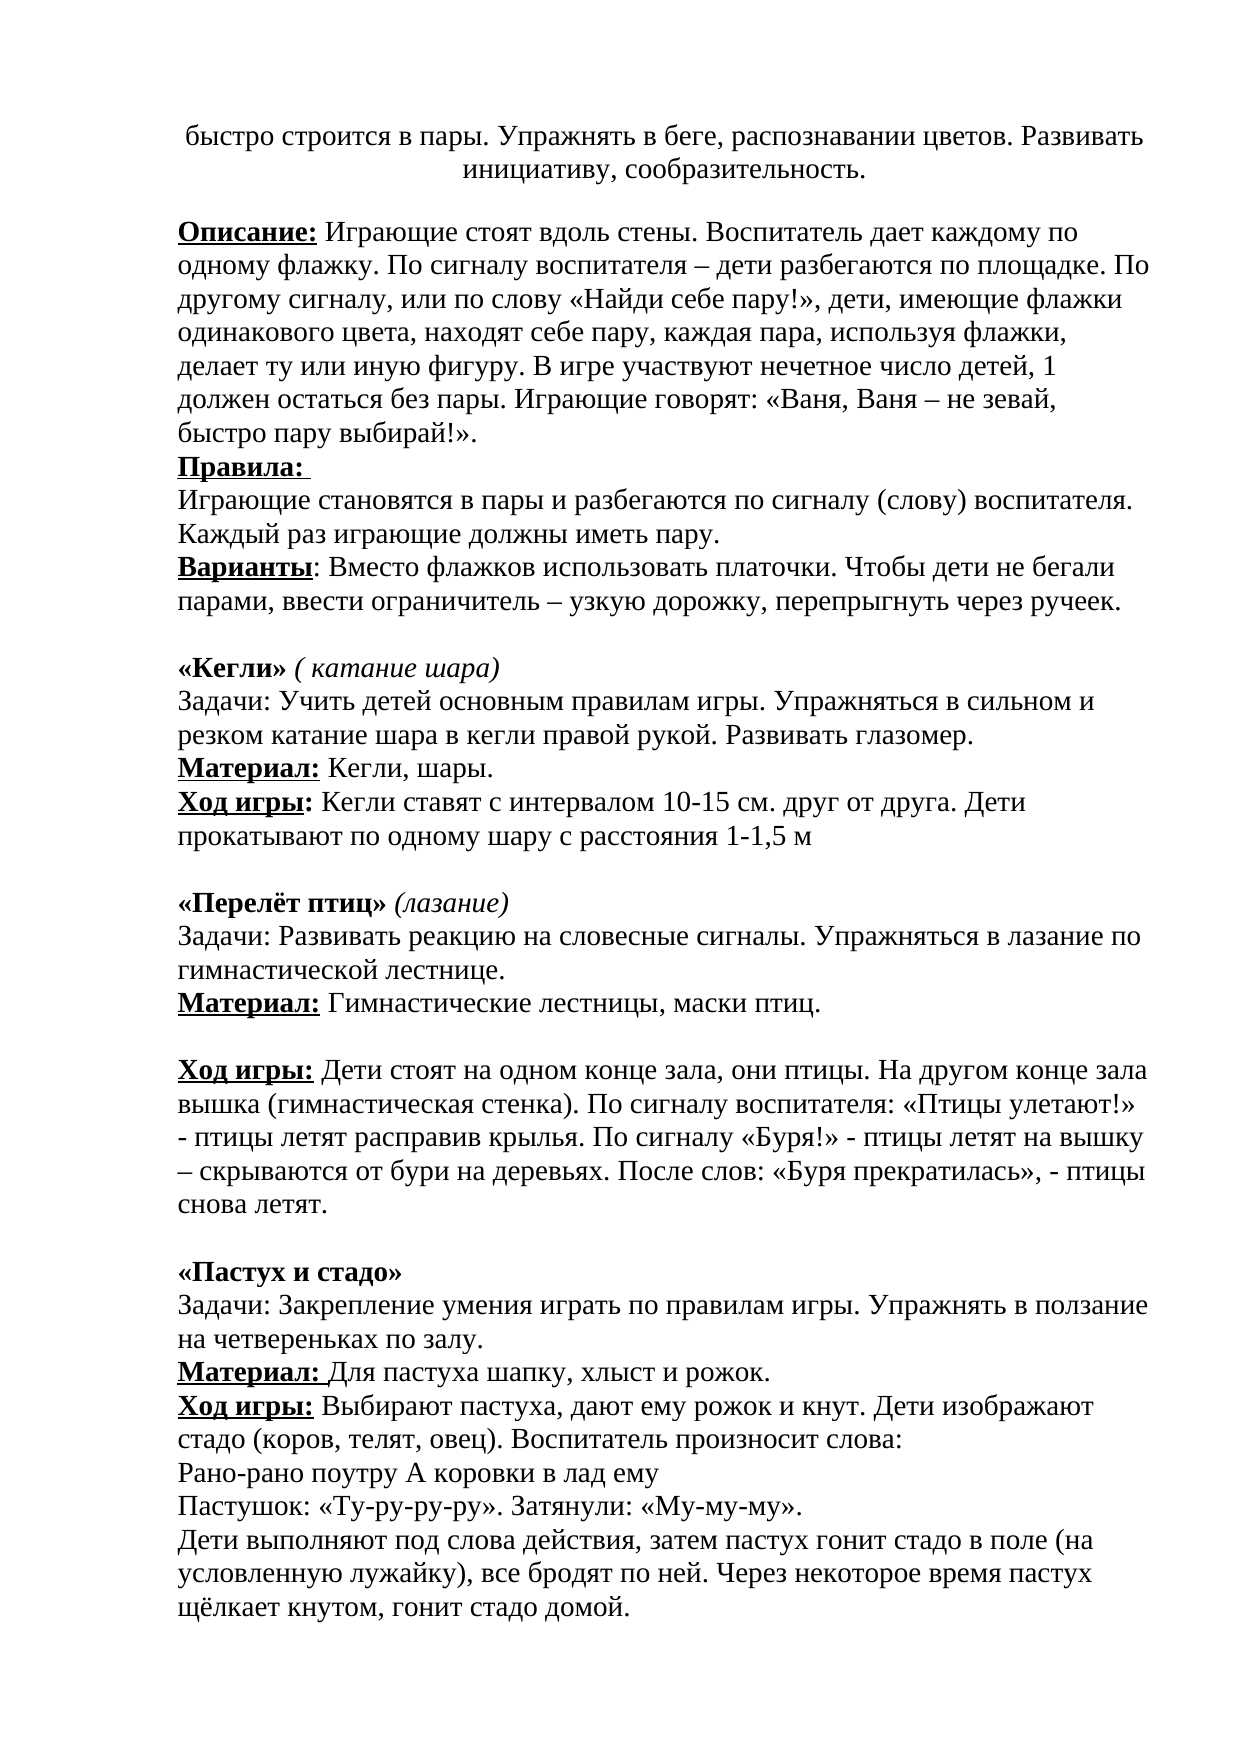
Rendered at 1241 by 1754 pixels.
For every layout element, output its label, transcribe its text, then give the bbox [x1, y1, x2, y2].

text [177, 482, 1152, 1623]
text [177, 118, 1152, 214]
text Описание: Играющие стоят вдоль стены. Воспитатель дает каждому по одному флажку. По сигналу воспитателя – дети разбегаются по площадке. По другому сигналу, или по слову «Найди себе пару!», дети, имеющие флажки одинакового цвета, находят себе пару, каждая пара, используя флажки, делает ту или иную фигуру. В игре участвуют нечетное число детей, 1 должен остаться без пары. Играющие говорят: «Ваня, Ваня – не зевай, быстро пару выбирай!». Правила: [177, 214, 1152, 482]
